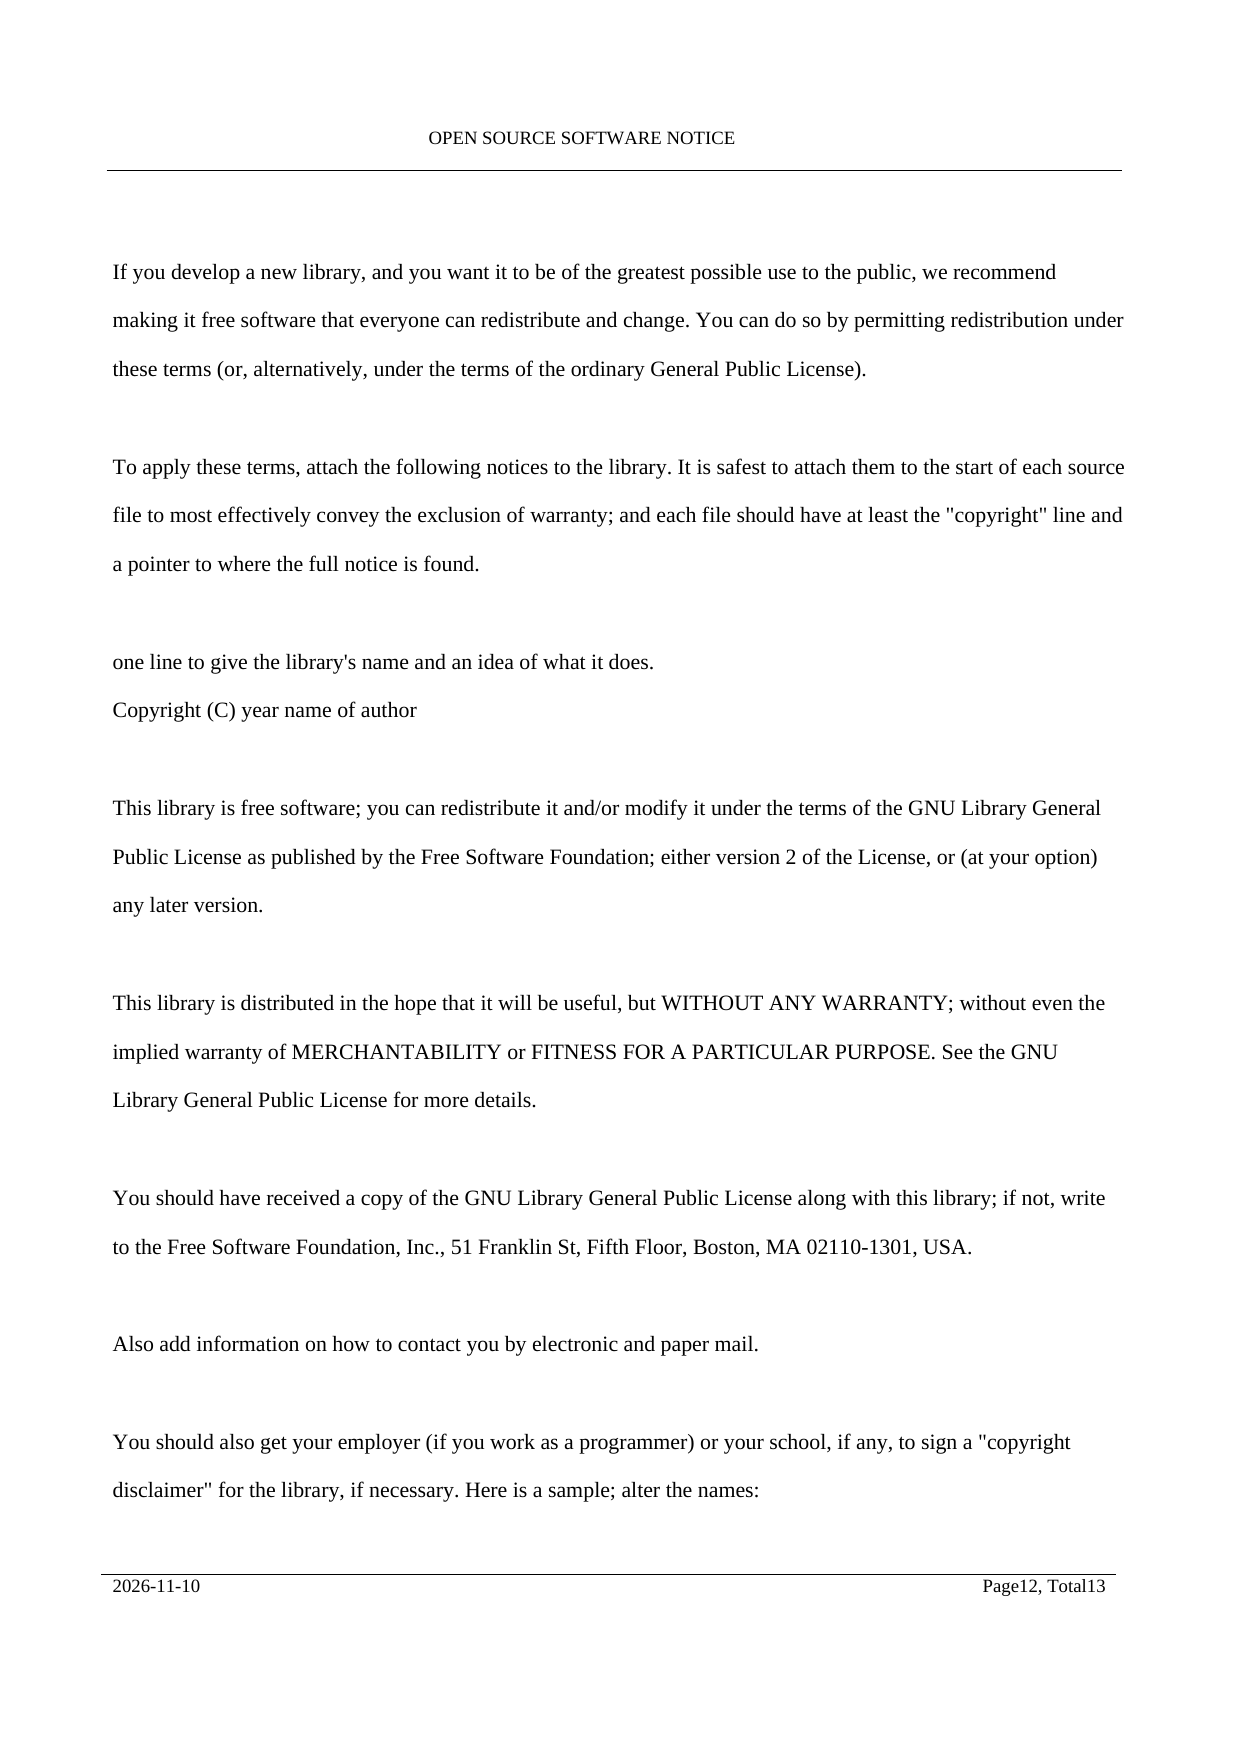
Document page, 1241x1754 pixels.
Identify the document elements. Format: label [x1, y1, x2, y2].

text [112, 206, 1128, 1506]
